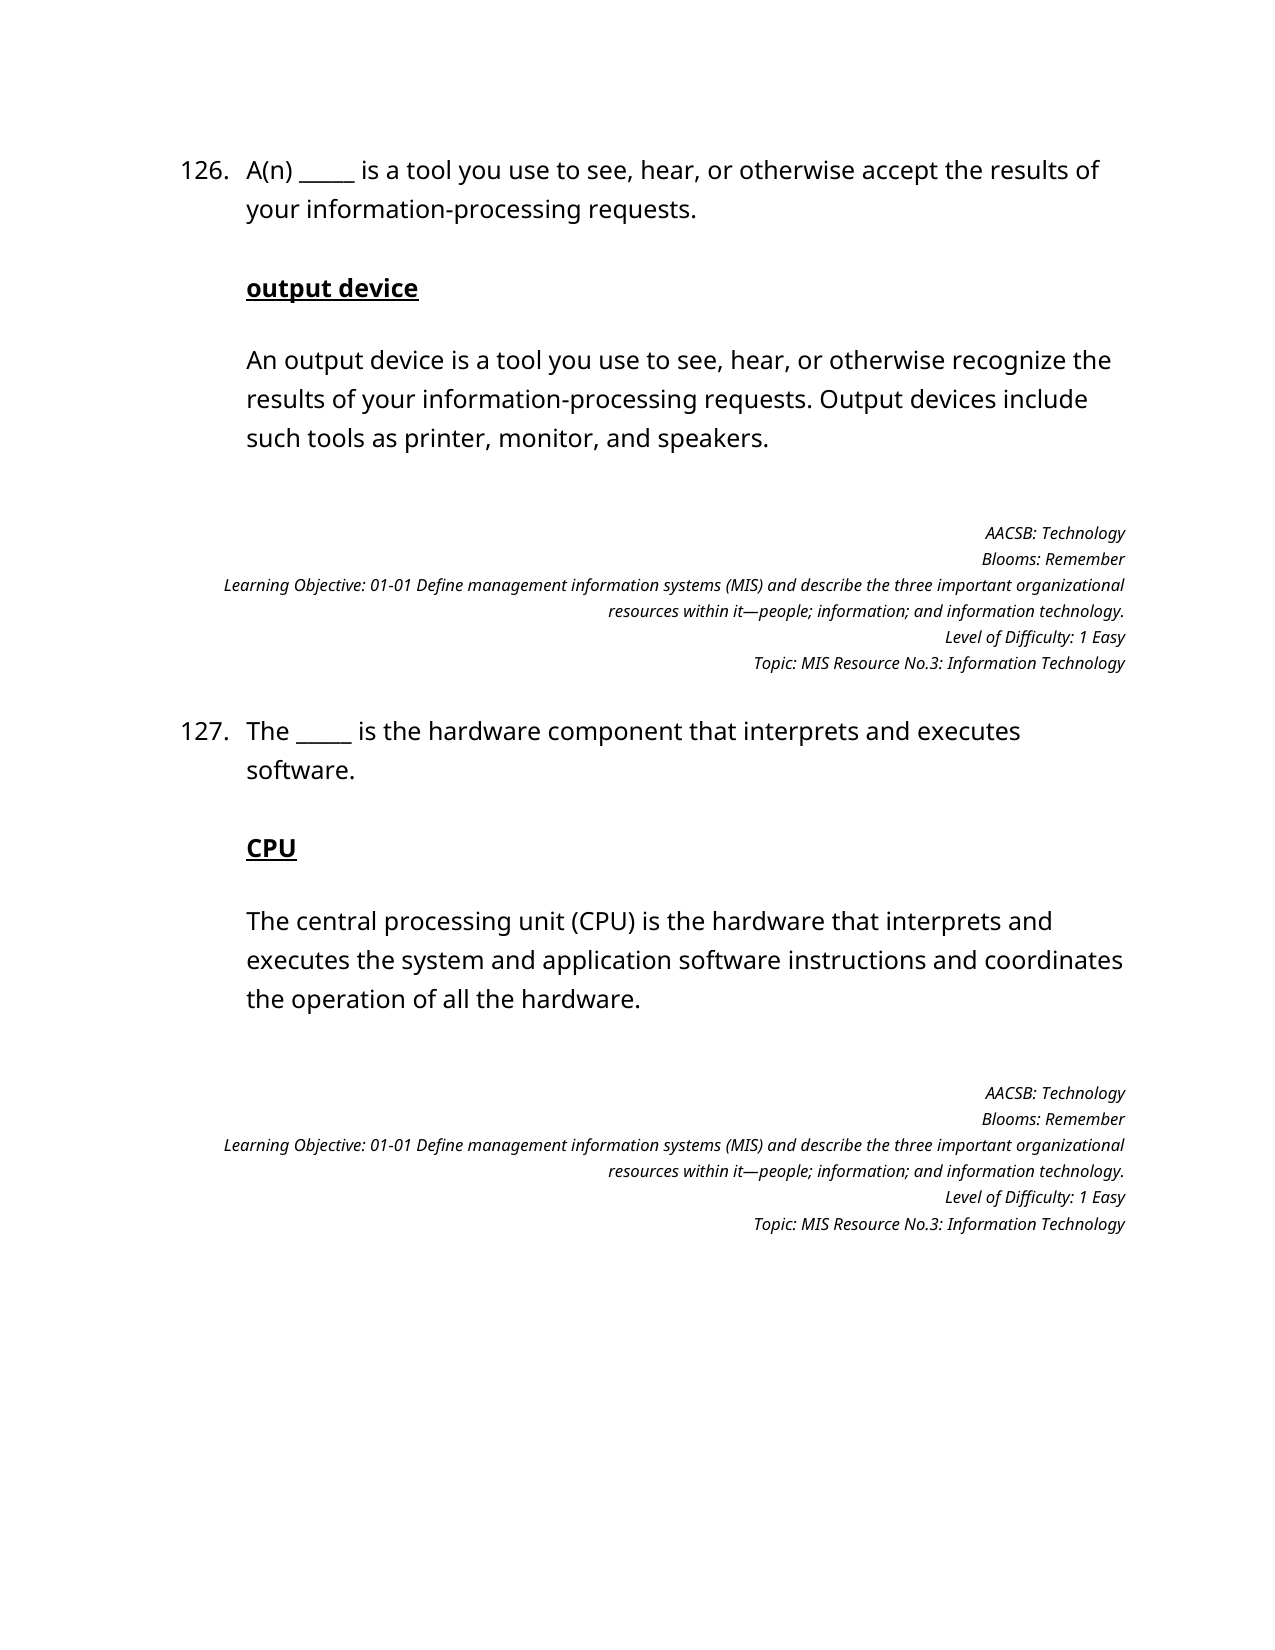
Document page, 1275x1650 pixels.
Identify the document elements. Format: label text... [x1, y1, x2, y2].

table_header The _____ is the hardware component that interprets and executes software. CPU The central processing unit (CPU) is the hardware that interprets and executes the system and application software instructions and coordinates the operation of all the hardware. [246, 713, 1125, 1053]
table_header 127. [180, 713, 246, 1053]
table_header 126. [180, 153, 246, 492]
table_header A(n) _____ is a tool you use to see, hear, or otherwise accept the results of your information-processing requests. output device An output device is a tool you use to see, hear, or otherwise recognize the results of your information-processing requests. Output devices include such tools as printer, monitor, and speakers. [246, 153, 1125, 492]
